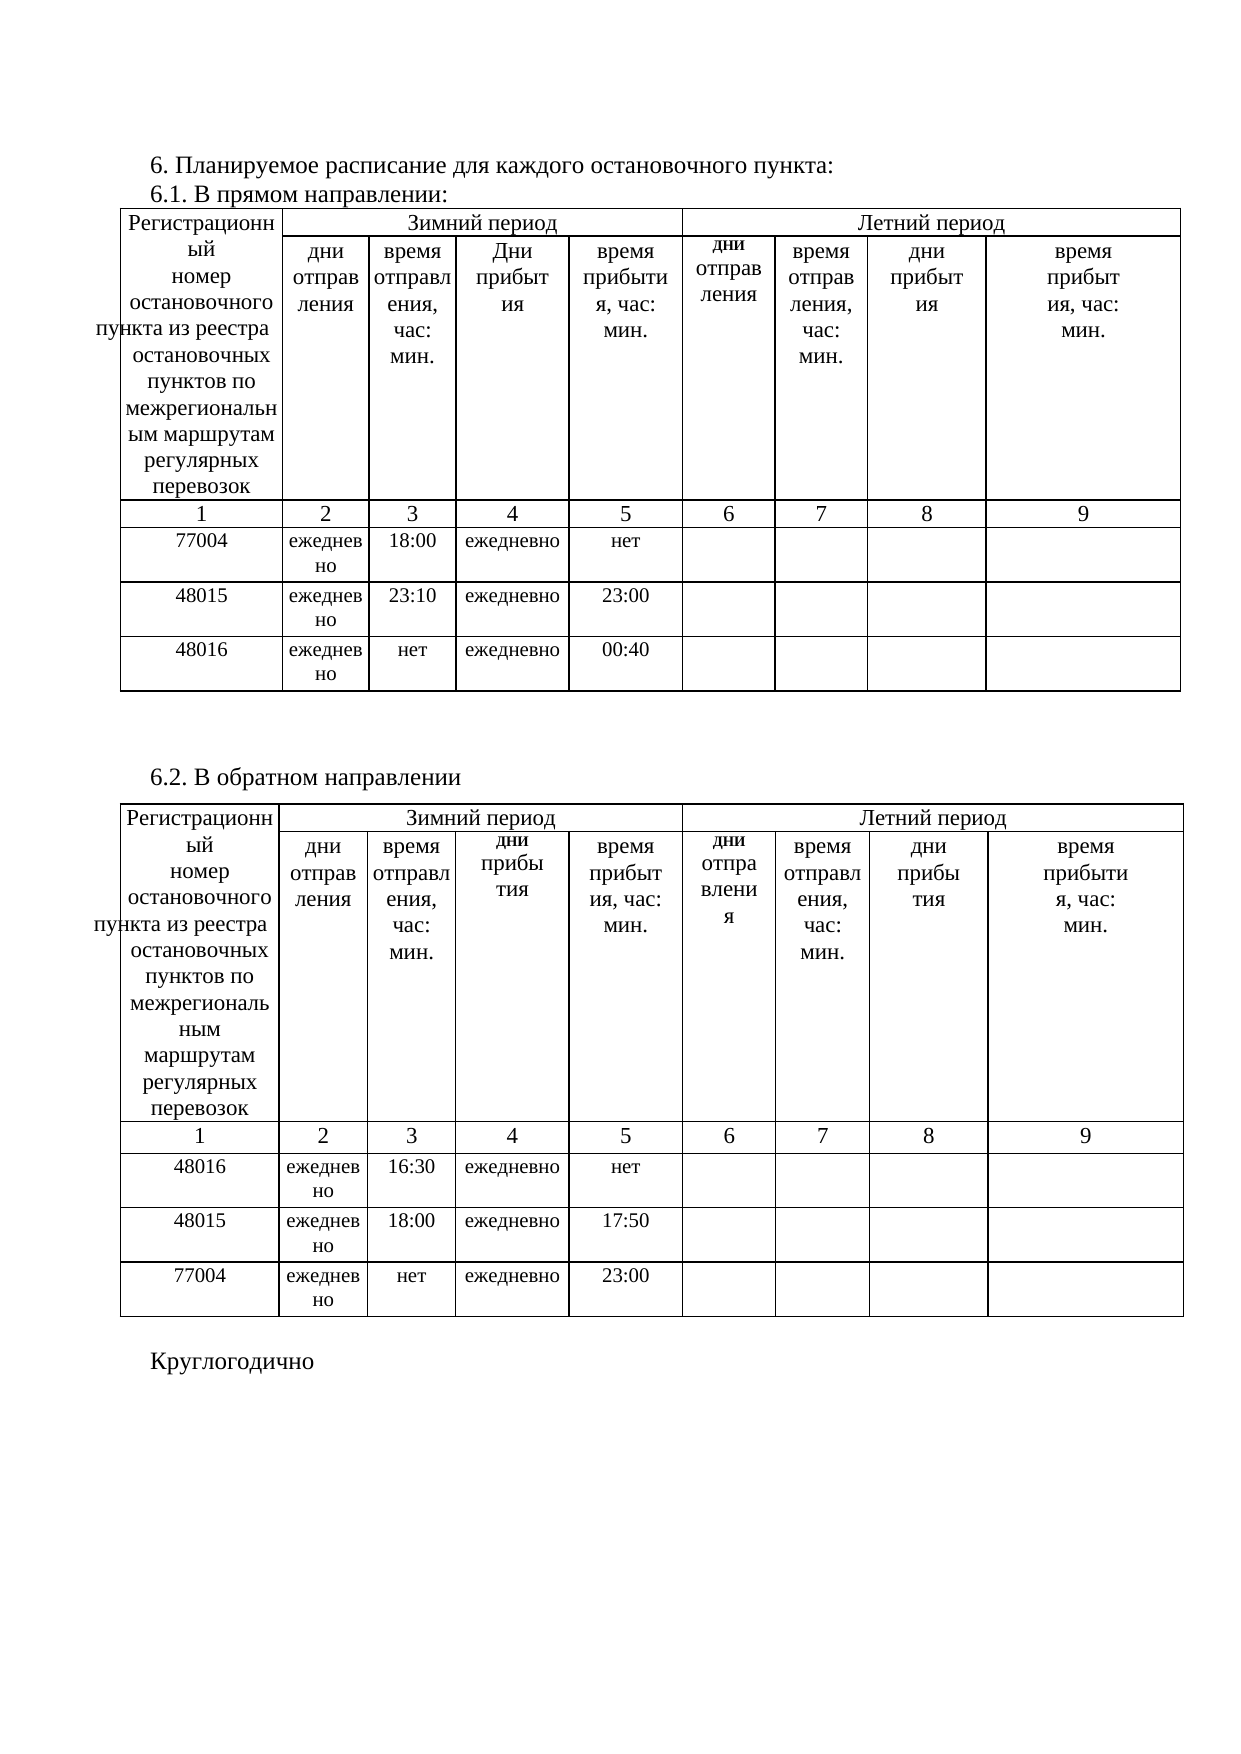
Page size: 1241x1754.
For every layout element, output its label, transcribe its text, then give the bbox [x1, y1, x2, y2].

table_cell дни прибыт ия [868, 237, 985, 499]
table_cell ежедневно [457, 637, 568, 690]
table_cell 3 [370, 501, 455, 527]
table_cell дни прибы тия [870, 832, 987, 1121]
table_cell [683, 1154, 775, 1207]
table_cell 7 [776, 501, 867, 527]
table_cell [683, 637, 774, 690]
table_cell 48016 [121, 1154, 278, 1207]
text 6.2. В обратном направлении [150, 762, 1090, 790]
table_cell [683, 583, 774, 636]
table_cell 4 [456, 1122, 568, 1152]
table_cell [683, 1263, 775, 1316]
table_cell [776, 583, 867, 636]
table_header Регистрационный номер остановочного пункта из реестра остановочных пунктов по межрегиональным маршрутам регулярных перевозок [121, 805, 278, 1121]
table_cell 9 [989, 1122, 1183, 1152]
table_cell время отправл ения, час: мин. [370, 237, 455, 499]
table_cell ежедневно [280, 1208, 367, 1261]
table_cell 5 [570, 1122, 682, 1152]
table_cell ежедневно [457, 583, 568, 636]
table_cell время прибыти я, час: мин. [989, 832, 1183, 1121]
table_cell 77004 [121, 1263, 278, 1316]
table_cell 1 [121, 501, 282, 527]
table_cell время прибыт ия, час: мин. [987, 237, 1180, 499]
table_cell [987, 637, 1180, 690]
table_cell 18:00 [370, 528, 455, 581]
table_cell [989, 1154, 1183, 1207]
table_cell 00:40 [570, 637, 682, 690]
table_cell [776, 1208, 869, 1261]
table_cell время отправл ения, час: мин. [368, 832, 455, 1121]
table_cell время отправ ления, час: мин. [776, 237, 867, 499]
table_cell [870, 1208, 987, 1261]
table_cell ежедневно [283, 528, 368, 581]
table_cell 8 [868, 501, 985, 527]
table_cell 23:00 [570, 1263, 682, 1316]
table_cell 4 [457, 501, 568, 527]
table_cell [868, 637, 985, 690]
table_cell 23:10 [370, 583, 455, 636]
table_cell ежедневно [283, 637, 368, 690]
table_cell 1 [121, 1122, 278, 1152]
table_cell нет [570, 1154, 682, 1207]
table_cell 2 [280, 1122, 367, 1152]
table_cell 16:30 [368, 1154, 455, 1207]
table_cell [987, 583, 1180, 636]
table_header Зимний период [283, 209, 682, 235]
table_cell ежедневно [280, 1154, 367, 1207]
table_cell [868, 528, 985, 581]
table_cell время прибыти я, час: мин. [570, 237, 682, 499]
table_cell 8 [870, 1122, 987, 1152]
table_cell нет [370, 637, 455, 690]
table_cell ДНИ отправ ления [683, 237, 774, 499]
table_cell ежедневно [283, 583, 368, 636]
table_cell 5 [570, 501, 682, 527]
table_cell [870, 1154, 987, 1207]
table_cell [776, 528, 867, 581]
table_cell время отправл ения, час: мин. [776, 832, 869, 1121]
table_cell 7 [776, 1122, 869, 1152]
table_header Летний период [683, 805, 1183, 831]
table_header Регистрационный номер остановочного пункта из реестра остановочных пунктов по межрегиональным маршрутам регулярных перевозок [121, 209, 282, 499]
table_cell 6 [683, 501, 774, 527]
table_cell 48015 [121, 583, 282, 636]
table_cell дни отправ ления [283, 237, 368, 499]
text Круглогодично [150, 1346, 1090, 1375]
table_cell 48016 [121, 637, 282, 690]
table_cell ежедневно [456, 1154, 568, 1207]
table_cell 48015 [121, 1208, 278, 1261]
table_cell 9 [987, 501, 1180, 527]
table_cell [683, 528, 774, 581]
table_cell ДНИ отпра влени я [683, 832, 775, 1121]
table_cell [776, 1154, 869, 1207]
table_cell [776, 637, 867, 690]
text 6. Планируемое расписание для каждого остановочного пункта: [150, 150, 1090, 179]
table_cell ежедневно [280, 1263, 367, 1316]
table_cell 3 [368, 1122, 455, 1152]
table_cell [776, 1263, 869, 1316]
table_cell 17:50 [570, 1208, 682, 1261]
table_cell ДНИ прибы тия [456, 832, 568, 1121]
table_cell 77004 [121, 528, 282, 581]
table_cell [989, 1263, 1183, 1316]
table_cell Дни прибыт ия [457, 237, 568, 499]
table_cell [683, 1208, 775, 1261]
table_cell ежедневно [456, 1208, 568, 1261]
table_cell [989, 1208, 1183, 1261]
table_header Летний период [683, 209, 1180, 235]
table_cell нет [570, 528, 682, 581]
table_header Зимний период [280, 805, 682, 831]
table_cell 6 [683, 1122, 775, 1152]
table_cell 23:00 [570, 583, 682, 636]
table_cell ежедневно [457, 528, 568, 581]
table_cell [987, 528, 1180, 581]
table_cell дни отправ ления [280, 832, 367, 1121]
table_cell 18:00 [368, 1208, 455, 1261]
table_cell нет [368, 1263, 455, 1316]
table_cell [868, 583, 985, 636]
table_cell время прибыт ия, час: мин. [570, 832, 682, 1121]
table_cell [870, 1263, 987, 1316]
table_cell 2 [283, 501, 368, 527]
text 6.1. В прямом направлении: [150, 179, 1090, 207]
table_cell ежедневно [456, 1263, 568, 1316]
